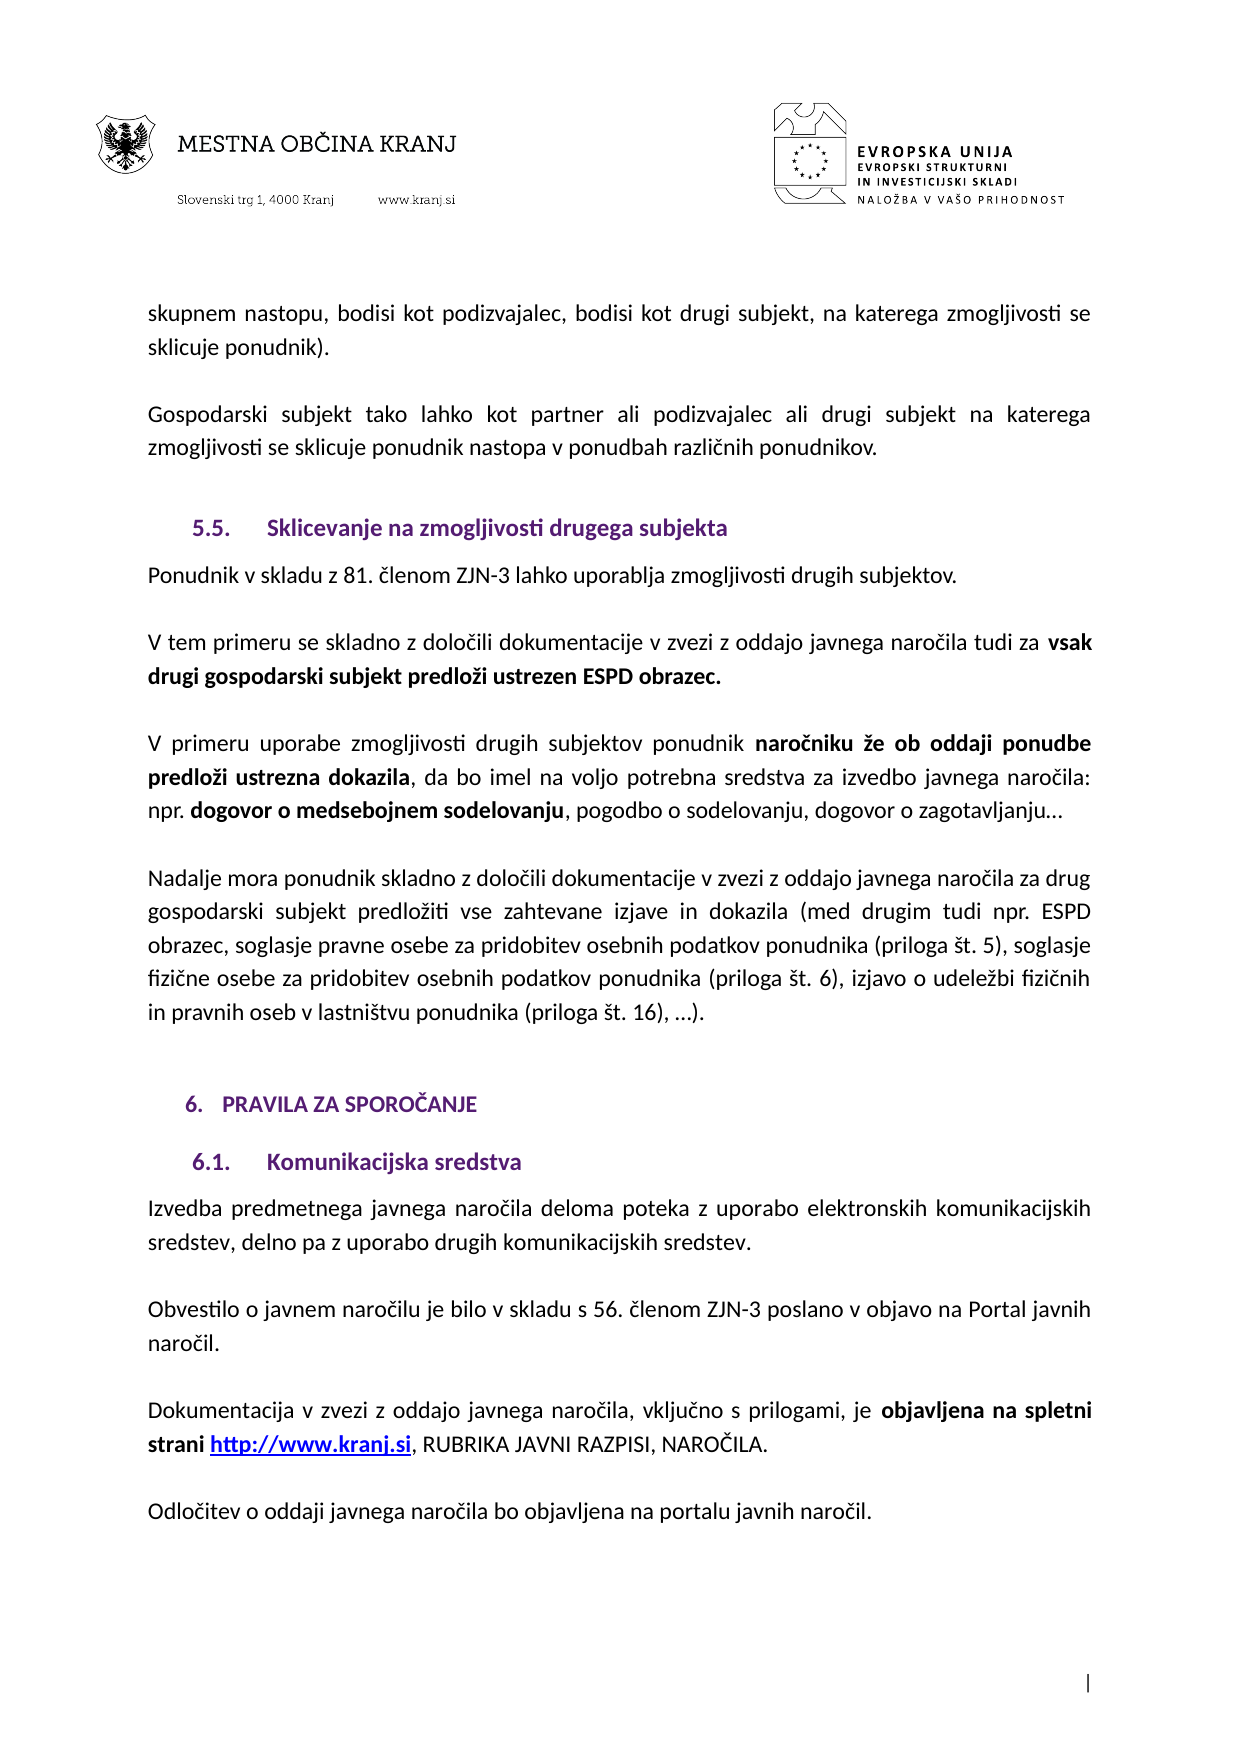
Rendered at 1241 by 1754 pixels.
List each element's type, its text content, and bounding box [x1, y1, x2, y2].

text V tem primeru se skladno z določili dokumentacije v zvezi z oddajo javnega naročila tudi za vsak drugi gospodarski subjekt predloži ustrezen ESPD obrazec. [148, 627, 1092, 690]
picture [0, 0, 1241, 263]
subtitle Komunikacijska sredstva [192, 1146, 1093, 1176]
text Odločitev o oddaji javnega naročila bo objavljena na portalu javnih naročil. [148, 1496, 1093, 1525]
subtitle Sklicevanje na zmogljivosti drugega subjekta [192, 512, 1093, 543]
text Gospodarski subjekt tako lahko kot partner ali podizvajalec ali drugi subjekt na katerega zmogljivosti se sklicuje ponudnik nastopa v ponudbah različnih ponudnikov. [148, 399, 1092, 462]
text V primeru uporabe zmogljivosti drugih subjektov ponudnik naročniku že ob oddaji ponudbe predloži ustrezna dokazila, da bo imel na voljo potrebna sredstva za izvedbo javnega naročila: npr. dogovor o medsebojnem sodelovanju, pogodbo o sodelovanju, dogovor o zagotavljanju… [148, 728, 1092, 824]
text Nadalje mora ponudnik skladno z določili dokumentacije v zvezi z oddajo javnega naročila za drug gospodarski subjekt predložiti vse zahtevane izjave in dokazila (med drugim tudi npr. ESPD obrazec, soglasje pravne osebe za pridobitev osebnih podatkov ponudnika (priloga št. 5), soglasje fizične osebe za pridobitev osebnih podatkov ponudnika (priloga št. 6), izjavo o udeležbi fizičnih in pravnih oseb v lastništvu ponudnika (priloga št. 16), …). [148, 863, 1092, 1026]
text Dokumentacija v zvezi z oddajo javnega naročila, vključno s prilogami, je objavljena na spletni strani http://www.kranj.si, RUBRIKA JAVNI RAZPISI, NAROČILA. [148, 1395, 1093, 1458]
text Izvedba predmetnega javnega naročila deloma poteka z uporabo elektronskih komunikacijskih sredstev, delno pa z uporabo drugih komunikacijskih sredstev. [148, 1193, 1093, 1256]
text Ponudnik v skladu z 81. členom ZJN-3 lahko uporablja zmogljivosti drugih subjektov. [148, 560, 1092, 589]
subtitle PRAVILA ZA SPOROČANJE [185, 1089, 1093, 1119]
text Obvestilo o javnem naročilu je bilo v skladu s 56. členom ZJN-3 poslano v objavo na Portal javnih naročil. [148, 1294, 1093, 1357]
